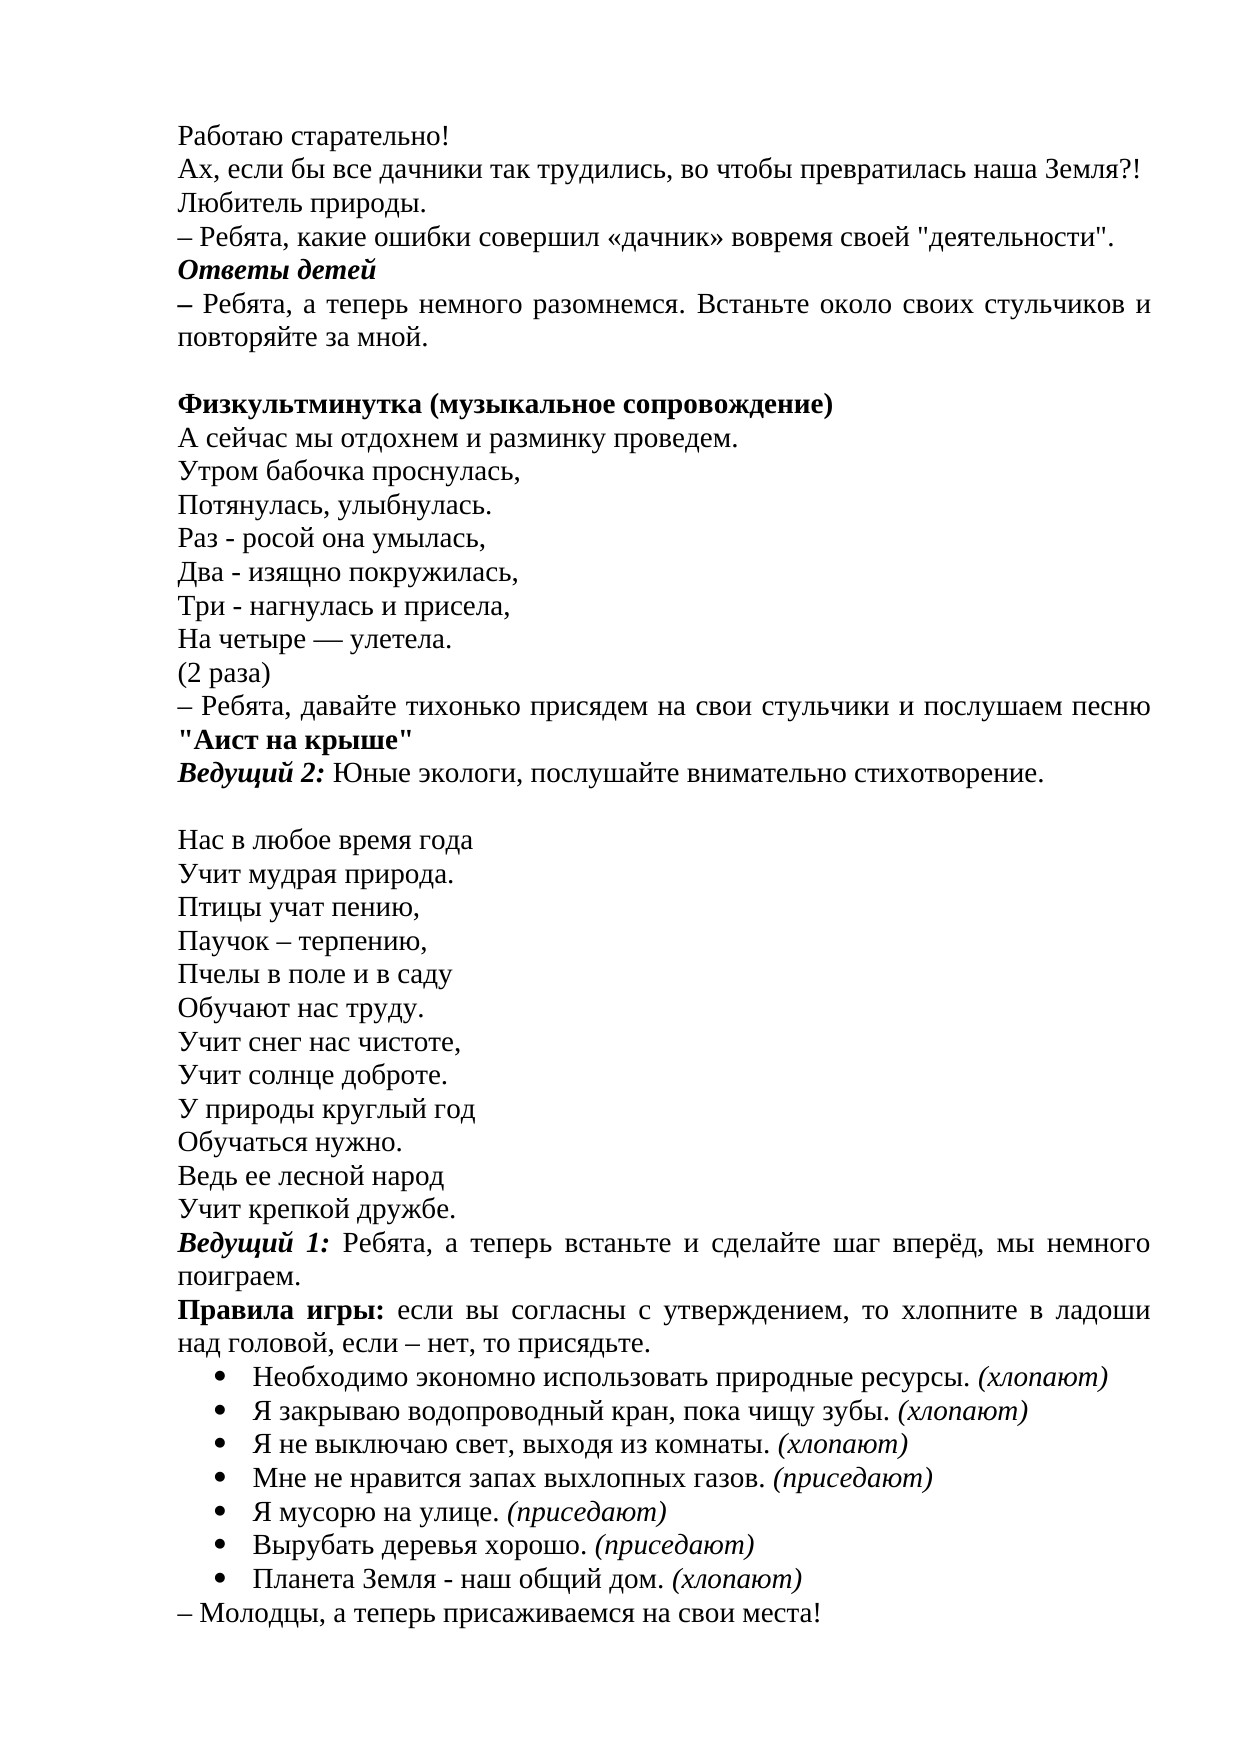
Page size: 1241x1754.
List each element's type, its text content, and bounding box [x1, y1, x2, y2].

text Ведь ее лесной народ [177, 1158, 1152, 1191]
text Работаю старательно! [177, 118, 1152, 152]
text Обучаться нужно. [177, 1124, 1152, 1158]
text Ах, если бы все дачники так трудились, во чтобы превратилась наша Земля?! [177, 152, 1152, 185]
text Учит крепкой дружбе. [177, 1191, 1152, 1225]
text У природы круглый год [177, 1091, 1152, 1124]
text Птицы учат пению, [177, 889, 1152, 923]
text Ведущий 2: Юные экологи, послушайте внимательно стихотворение. [177, 755, 1152, 789]
text Учит снег нас чистоте, [177, 1024, 1152, 1057]
list Планета Земля - наш общий дом. (хлопают) [215, 1561, 1152, 1595]
text Паучок – терпению, [177, 923, 1152, 957]
text Ответы детей [177, 252, 1152, 286]
text А сейчас мы отдохнем и разминку проведем. [177, 420, 1152, 453]
text (2 раза) [177, 655, 1152, 688]
text Ведущий 1: Ребята, а теперь встаньте и сделайте шаг вперёд, мы немного поиграем. [177, 1225, 1152, 1292]
list Я мусорю на улице. (приседают) [215, 1494, 1152, 1527]
text Обучают нас труду. [177, 990, 1152, 1024]
text Правила игры: если вы согласны с утверждением, то хлопните в ладоши над головой, если – нет, то присядьте. [177, 1292, 1152, 1359]
text Нас в любое время года [177, 822, 1152, 856]
list Необходимо экономно использовать природные ресурсы. (хлопают) [215, 1359, 1152, 1393]
text Любитель природы. [177, 185, 1152, 219]
text Учит мудрая природа. [177, 856, 1152, 889]
text – Ребята, какие ошибки совершил «дачник» вовремя своей "деятельности". [177, 219, 1152, 252]
text – Молодцы, а теперь присаживаемся на свои места! [177, 1595, 1152, 1628]
text Пчелы в поле и в саду [177, 957, 1152, 990]
text Физкультминутка (музыкальное сопровождение) [177, 386, 1152, 420]
list Вырубать деревья хорошо. (приседают) [215, 1527, 1152, 1561]
list Я закрываю водопроводный кран, пока чищу зубы. (хлопают) [215, 1393, 1152, 1426]
text Утром бабочка проснулась, Потянулась, улыбнулась. Раз - росой она умылась, Два - изящно покружилась, Три - нагнулась и присела, На четыре — улетела. [177, 453, 1152, 655]
text – Ребята, а теперь немного разомнемся. Встаньте около своих стульчиков и повторяйте за мной. [177, 286, 1152, 353]
text – Ребята, давайте тихонько присядем на свои стульчики и послушаем песню "Аист на крыше" [177, 688, 1152, 755]
list Я не выключаю свет, выходя из комнаты. (хлопают) [215, 1426, 1152, 1460]
text Учит солнце доброте. [177, 1057, 1152, 1091]
list Мне не нравится запах выхлопных газов. (приседают) [215, 1460, 1152, 1494]
